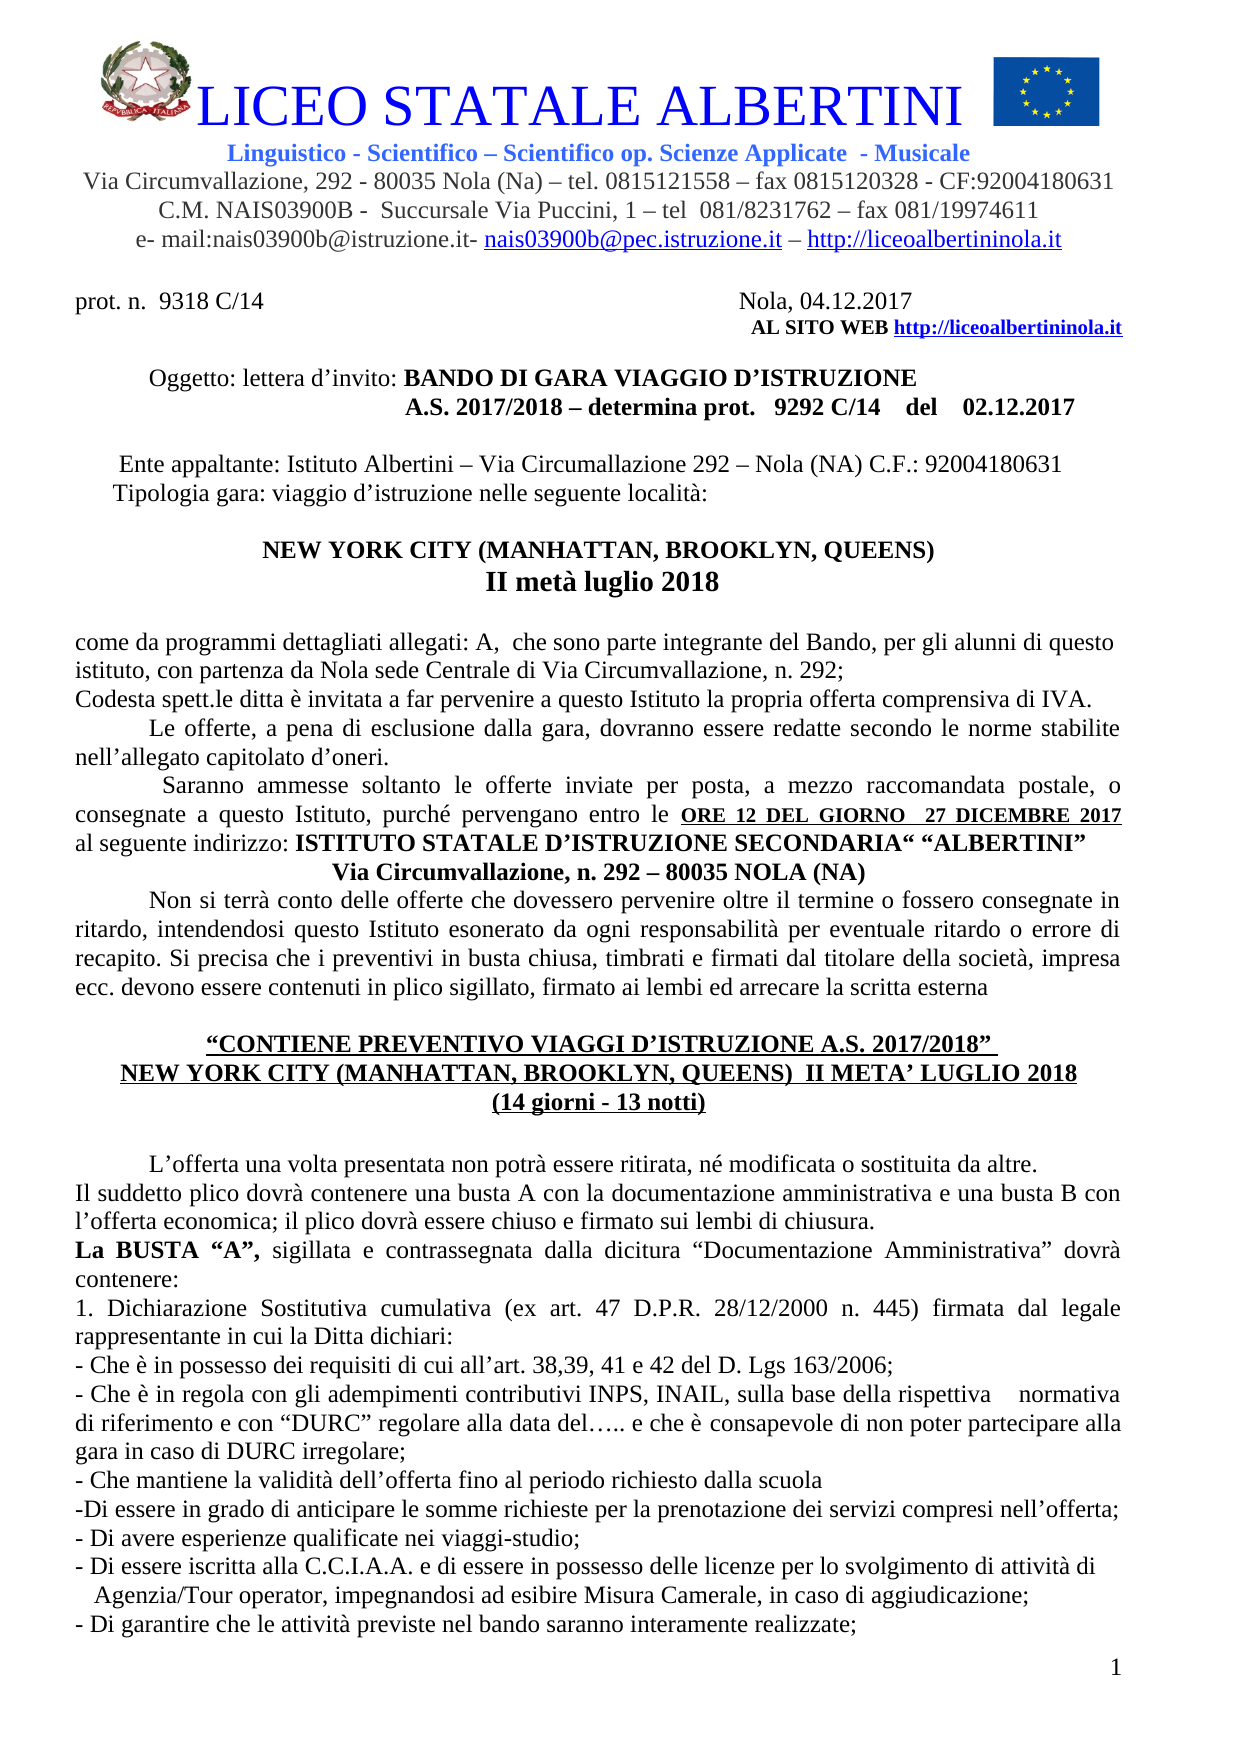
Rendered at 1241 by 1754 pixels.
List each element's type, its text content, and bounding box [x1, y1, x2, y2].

text -Di essere in grado di anticipare le somme richieste per la prenotazione dei servizi compresi nell’offerta; [75, 1494, 1122, 1523]
text “A”, sigillata e contrassegnata dalla dicitura “Documentazione Amministrativa” dovrà contenere: [75, 1235, 1122, 1293]
text Le offerte, a pena di esclusione dalla gara, dovranno essere redatte secondo le norme stabilite nell’allegato capitolato d’oneri. [75, 713, 1122, 770]
text “CONTIENE PREVENTIVO VIAGGI D’ISTRUZIONE A.S. 2017/2018” [75, 1029, 1122, 1058]
text AL SITO WEB http://liceoalbertininola.it [75, 315, 1122, 339]
picture [97, 37, 197, 125]
text (, BROOKLYN, ) [75, 536, 1122, 564]
text Linguistico - Scientifico – Scientifico op. Scienze Applicate - Musicale [75, 138, 1122, 166]
text (14 giorni - 13 notti) [75, 1087, 1122, 1115]
text Non si terrà conto delle offerte che dovessero pervenire oltre il termine o fossero consegnate in ritardo, intendendosi questo Istituto esonerato da ogni responsabilità per eventuale ritardo o errore di recapito. Si precisa che i preventivi in busta chiusa, timbrati e firmati dal titolare della società, impresa ecc. devono essere contenuti in plico sigillato, firmato ai lembi ed arrecare la scritta esterna [75, 885, 1122, 1000]
text - Di essere iscritta alla C.C.I.A.A. e di essere in possesso delle licenze per lo svolgimento di attività di [75, 1551, 1122, 1580]
text Ente appaltante: Istituto Albertini – Via Circumallazione 292 – Nola (NA) C.F.: 92004180631 [75, 449, 1122, 478]
text A.S. 2017/2018 – determina prot. 9292 C/14 del 02.12.2017 [149, 392, 1122, 421]
text Agenzia/Tour operator, impegnandosi ad esibire Misura Camerale, in caso di aggiudicazione; [75, 1580, 1122, 1609]
text Codesta spett.le ditta è invitata a far pervenire a questo Istituto la propria offerta comprensiva di IVA. [75, 684, 1122, 713]
text prot. n. 9318 C/14 Nola, 04.12.2017 [75, 286, 1122, 315]
text L’offerta una volta presentata non potrà essere ritirata, né modificata o sostituita da altre. [75, 1149, 1122, 1178]
text come da programmi dettagliati allegati: A, che sono parte integrante del Bando, per gli alunni di questo istituto, con partenza da Nola sede Centrale di Via Circumvallazione, n. 292; [75, 627, 1122, 684]
text Tipologia gara: viaggio d’istruzione nelle seguente località: [75, 478, 1122, 507]
text - Che è in regola con gli adempimenti contributivi INPS, INAIL, sulla base della rispettiva normativa di riferimento e con “DURC” regolare alla data del….. e che è consapevole di non poter partecipare alla gara in caso di DURC irregolare; [75, 1379, 1122, 1465]
text e- mail:nais03900b@istruzione.it- nais03900b@pec.istruzione.it – http://liceoalbertininola.it [75, 224, 1122, 253]
text - Che è in possesso dei requisiti di cui all’art. 38,39, 41 e 42 del D. Lgs 163/2006; [75, 1350, 1122, 1379]
text II metà luglio 2018 [75, 564, 1122, 598]
list 1. Dichiarazione Sostitutiva cumulativa (ex art. 47 D.P.R. 28/12/2000 n. 445) firmata dal legale rappresentante in cui dichiari: [75, 1293, 1122, 1350]
text (, BROOKLYN, QUEENS) II ’ LUGLIO 2018 [75, 1058, 1122, 1087]
text Via Circumvallazione, n. 292 – 80035 NOLA (NA) [75, 857, 1122, 885]
text Oggetto: lettera d’invito: BANDO DI GARA VIAGGIO D’ISTRUZIONE [149, 363, 1122, 392]
text Il suddetto plico dovrà contenere una busta A con la documentazione amministrativa e una busta B con l’offerta economica; il plico dovrà essere chiuso e firmato sui lembi di chiusura. [75, 1178, 1122, 1235]
picture [993, 57, 1100, 126]
text Via Circumvallazione, 292 - 80035 Nola (Na) – tel. 0815121558 – fax 0815120328 - CF:92004180631 [75, 166, 1122, 195]
text Saranno ammesse soltanto le offerte inviate per posta, a mezzo raccomandata postale, o consegnate a questo Istituto, purché pervengano entro le ORE 12 DEL GIORNO 27 DICEMBRE 2017 al seguente indirizzo: ISTITUTO STATALE D’ISTRUZIONE SECONDARIA“ “ALBERTINI” [75, 770, 1122, 857]
text - Di garantire che le attività previste nel bando saranno interamente realizzate; [75, 1609, 1122, 1638]
text - Di avere esperienze qualificate nei viaggi-studio; [75, 1523, 1122, 1551]
text - Che mantiene la validità dell’offerta fino al periodo richiesto dalla scuola [75, 1465, 1122, 1494]
text LICEO STATALE ALBERTINI [75, 37, 1122, 138]
text C.M. NAIS03900B - Succursale Via Puccini, 1 – tel 081/8231762 – fax 081/19974611 [75, 195, 1122, 224]
